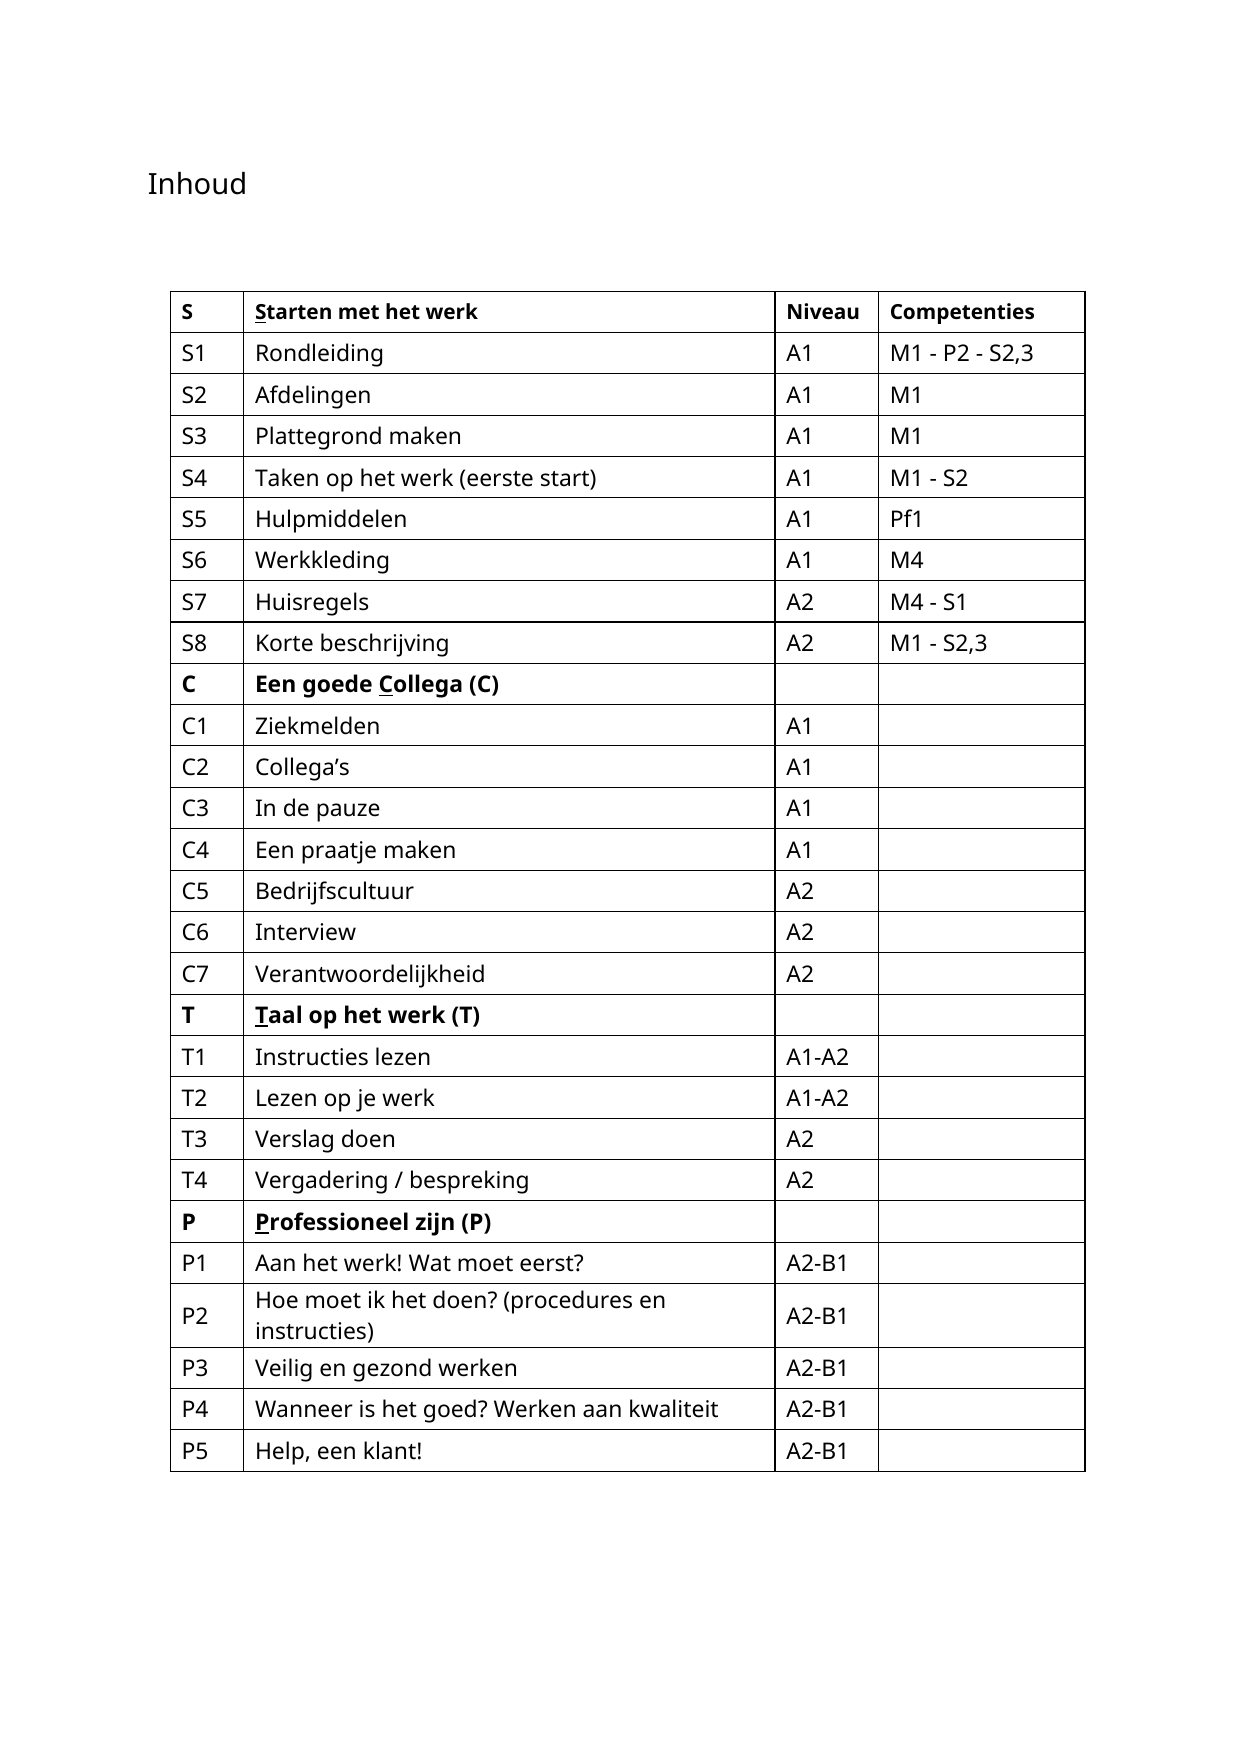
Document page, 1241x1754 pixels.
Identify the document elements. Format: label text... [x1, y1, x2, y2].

table_cell Een goede Collega (C) [244, 664, 774, 704]
table_cell [879, 912, 1084, 952]
table_cell C4 [171, 829, 243, 869]
table_cell Hoe moet ik het doen? (procedures en instructies) [244, 1284, 774, 1347]
table_cell Pf1 [879, 498, 1084, 539]
table_cell A1 [776, 498, 878, 539]
table_cell Plattegrond maken [244, 416, 774, 456]
table_header S [171, 292, 243, 332]
table_cell A1 [776, 829, 878, 869]
table_cell T [171, 995, 243, 1035]
table_cell C3 [171, 788, 243, 828]
table_cell S4 [171, 457, 243, 497]
table_cell A2-B1 [776, 1284, 878, 1347]
table_cell Korte beschrijving [244, 623, 774, 663]
table_cell S8 [171, 623, 243, 663]
table_cell [879, 1389, 1084, 1429]
table_cell A1 [776, 705, 878, 745]
table_cell [776, 995, 878, 1035]
table_cell [879, 829, 1084, 869]
table_cell S2 [171, 374, 243, 414]
table_cell A1-A2 [776, 1036, 878, 1076]
table_cell C6 [171, 912, 243, 952]
table_cell Ziekmelden [244, 705, 774, 745]
table_cell P4 [171, 1389, 243, 1429]
table_cell M1 - P2 - S2,3 [879, 333, 1084, 373]
text Inhoud [148, 163, 1107, 203]
table_cell Collega’s [244, 746, 774, 787]
table_cell A2-B1 [776, 1243, 878, 1283]
table_cell Instructies lezen [244, 1036, 774, 1076]
table_cell S6 [171, 540, 243, 580]
table_cell Wanneer is het goed? Werken aan kwaliteit [244, 1389, 774, 1429]
table_cell S1 [171, 333, 243, 373]
table_cell Werkkleding [244, 540, 774, 580]
table_cell [879, 746, 1084, 787]
table_cell Taal op het werk (T) [244, 995, 774, 1035]
table_cell Bedrijfscultuur [244, 871, 774, 911]
table_cell Een praatje maken [244, 829, 774, 869]
table_cell Veilig en gezond werken [244, 1348, 774, 1388]
table_cell C7 [171, 953, 243, 993]
table_cell A2 [776, 1119, 878, 1159]
table_cell P3 [171, 1348, 243, 1388]
table_cell [879, 1077, 1084, 1118]
table_cell [879, 1036, 1084, 1076]
table_cell A2 [776, 871, 878, 911]
table_cell S3 [171, 416, 243, 456]
table_cell Huisregels [244, 581, 774, 621]
table_cell [879, 1119, 1084, 1159]
table_cell In de pauze [244, 788, 774, 828]
table_cell [879, 1430, 1084, 1471]
table_cell P5 [171, 1430, 243, 1471]
table_cell M4 [879, 540, 1084, 580]
table_cell [879, 1348, 1084, 1388]
table_cell A2-B1 [776, 1389, 878, 1429]
table_cell Interview [244, 912, 774, 952]
table_cell P [171, 1201, 243, 1242]
table_cell [879, 1201, 1084, 1242]
table_cell A2-B1 [776, 1430, 878, 1471]
table_cell A1 [776, 746, 878, 787]
table_cell A2 [776, 953, 878, 993]
table_cell M4 - S1 [879, 581, 1084, 621]
table_cell T4 [171, 1160, 243, 1200]
table_cell A1 [776, 788, 878, 828]
table_cell A1-A2 [776, 1077, 878, 1118]
table_cell Help, een klant! [244, 1430, 774, 1471]
table_cell M1 - S2,3 [879, 623, 1084, 663]
table_cell [879, 1160, 1084, 1200]
table_cell Professioneel zijn (P) [244, 1201, 774, 1242]
table_cell Verslag doen [244, 1119, 774, 1159]
table_cell C2 [171, 746, 243, 787]
table_cell M1 - S2 [879, 457, 1084, 497]
table_cell A1 [776, 540, 878, 580]
table_cell [879, 1243, 1084, 1283]
table_cell [776, 664, 878, 704]
table_cell [879, 788, 1084, 828]
table_cell [879, 1284, 1084, 1347]
table_cell [879, 995, 1084, 1035]
table_cell Hulpmiddelen [244, 498, 774, 539]
table_cell C5 [171, 871, 243, 911]
table_header Niveau [776, 292, 878, 332]
table_cell [776, 1201, 878, 1242]
table_cell A1 [776, 333, 878, 373]
table_header Starten met het werk [244, 292, 774, 332]
table_cell T2 [171, 1077, 243, 1118]
table_cell P2 [171, 1284, 243, 1347]
table_cell A1 [776, 457, 878, 497]
table_cell Verantwoordelijkheid [244, 953, 774, 993]
table_cell Vergadering / bespreking [244, 1160, 774, 1200]
table_cell A2 [776, 623, 878, 663]
table_cell A1 [776, 374, 878, 414]
table_cell A2 [776, 581, 878, 621]
table_cell Rondleiding [244, 333, 774, 373]
table_header Competenties [879, 292, 1084, 332]
table_cell [879, 871, 1084, 911]
table_cell Afdelingen [244, 374, 774, 414]
table_cell Taken op het werk (eerste start) [244, 457, 774, 497]
table_cell C [171, 664, 243, 704]
table_cell T1 [171, 1036, 243, 1076]
table_cell P1 [171, 1243, 243, 1283]
table_cell [879, 705, 1084, 745]
table_cell Aan het werk! Wat moet eerst? [244, 1243, 774, 1283]
table_cell C1 [171, 705, 243, 745]
table_cell A2-B1 [776, 1348, 878, 1388]
table_cell S7 [171, 581, 243, 621]
table_cell [879, 664, 1084, 704]
table_cell Lezen op je werk [244, 1077, 774, 1118]
table_cell A2 [776, 912, 878, 952]
table_cell S5 [171, 498, 243, 539]
table_cell [879, 953, 1084, 993]
table_cell A2 [776, 1160, 878, 1200]
table_cell A1 [776, 416, 878, 456]
table_cell M1 [879, 416, 1084, 456]
table_cell M1 [879, 374, 1084, 414]
table_cell T3 [171, 1119, 243, 1159]
